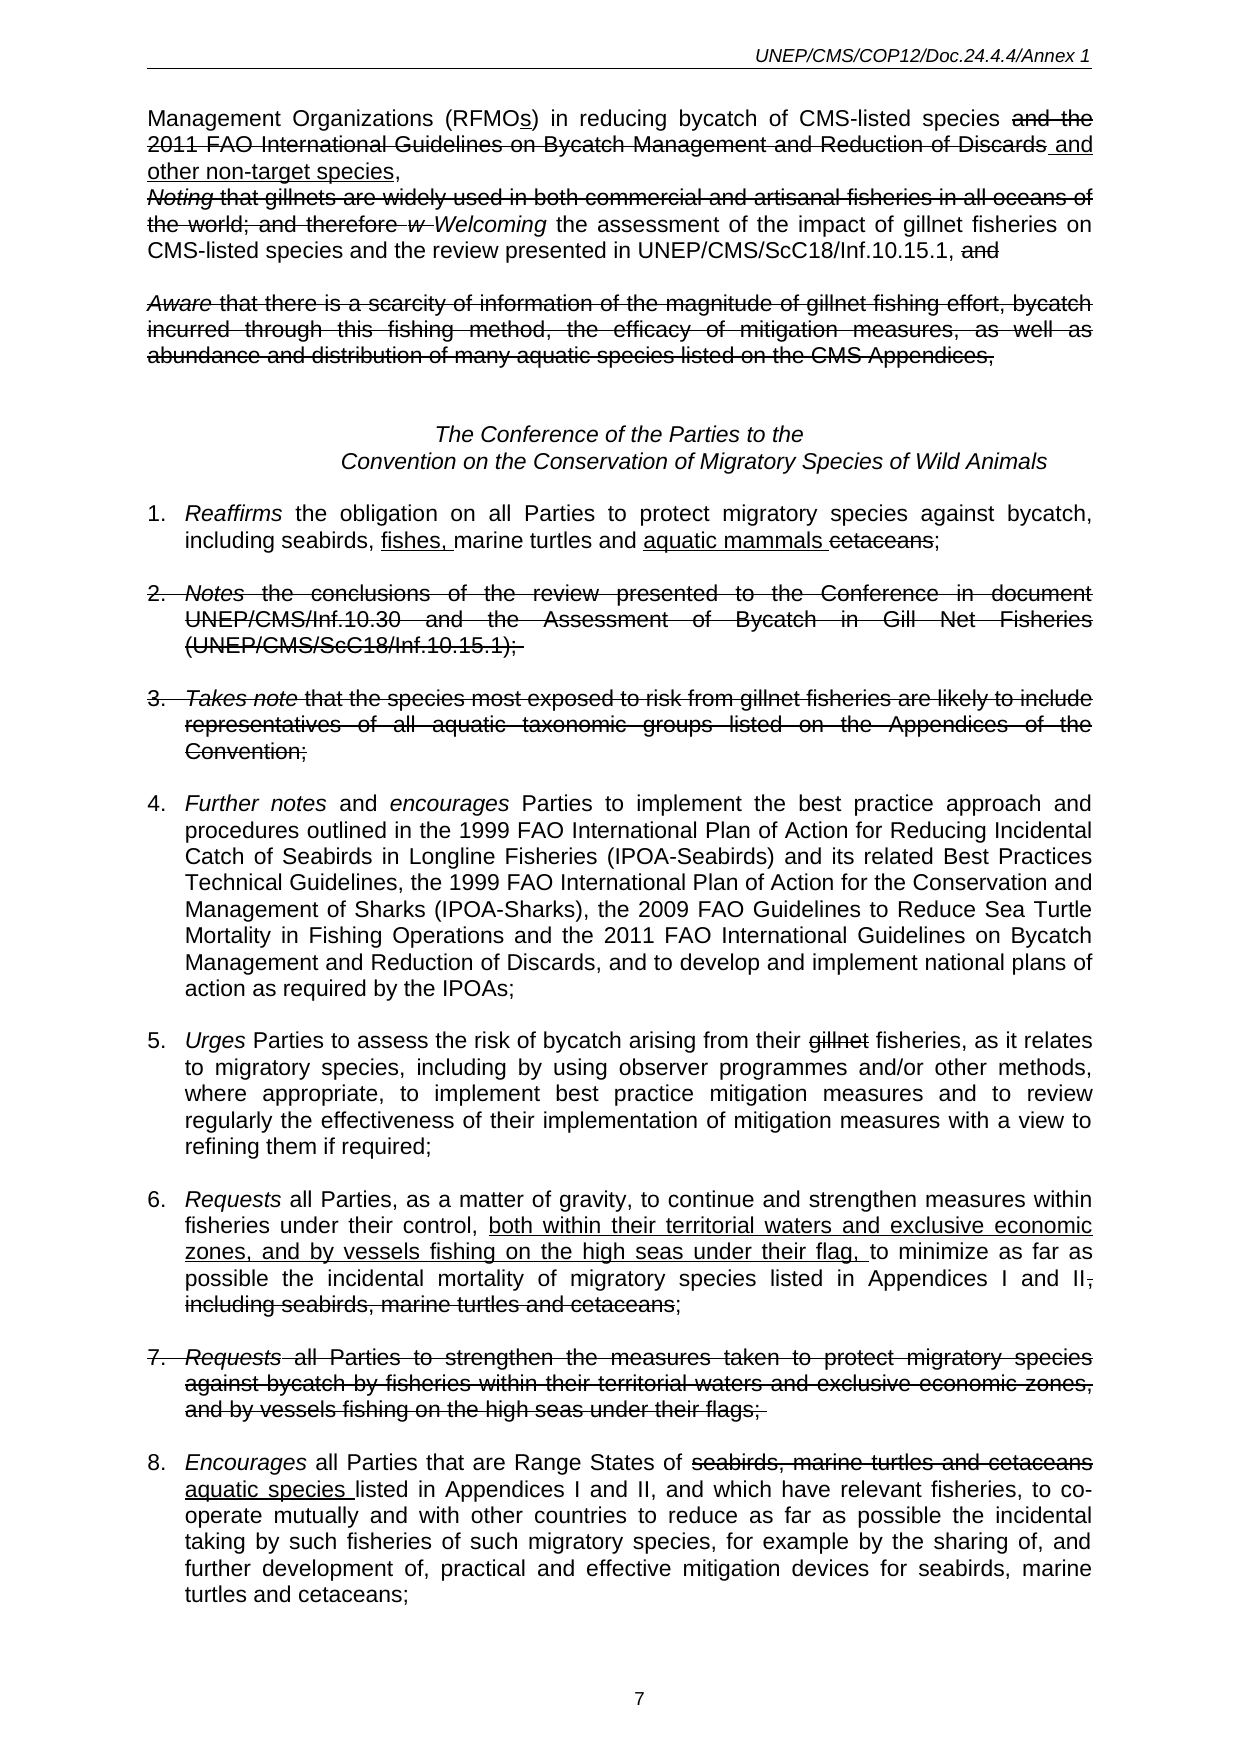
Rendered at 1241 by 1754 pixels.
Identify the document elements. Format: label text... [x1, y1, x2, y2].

list Notes the conclusions of the review presented to the Conference in document UNEP/CMS/Inf.10.30 and the Assessment of Bycatch in Gill Net Fisheries (UNEP/CMS/ScC18/Inf.10.15.1); [147, 579, 1093, 594]
list Encourages all Parties that are Range States of seabirds, marine turtles and cetaceans aquatic species listed in Appendices I and II, and which have relevant fisheries, to co-operate mutually and with other countries to reduce as far as possible the incidental taking by such fisheries of such migratory species, for example by the sharing of, and further development of, practical and effective mitigation devices for seabirds, marine turtles and cetaceans; [147, 1449, 1093, 1607]
list Notes the conclusions of the review presented to the Conference in document UNEP/CMS/Inf.10.30 and the Assessment of Bycatch in Gill Net Fisheries (UNEP/CMS/ScC18/Inf.10.15.1); [147, 595, 1093, 658]
list Urges Parties to assess the risk of bycatch arising from their gillnet fisheries, as it relates to migratory species, including by using observer programmes and/or other methods, where appropriate, to implement best practice mitigation measures and to review regularly the effectiveness of their implementation of mitigation measures with a view to refining them if required; [147, 1027, 1093, 1159]
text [147, 105, 1093, 184]
list Reaffirms the obligation on all Parties to protect migratory species against bycatch, including seabirds, fishes, marine turtles and aquatic mammals cetaceans; [147, 500, 1093, 553]
list Requests all Parties, as a matter of gravity, to continue and strengthen measures within fisheries under their control, both within their territorial waters and exclusive economic zones, and by vessels fishing on the high seas under their flag, to minimize as far as possible the incidental mortality of migratory species listed in Appendices I and II, including seabirds, marine turtles and cetaceans; [147, 1186, 1093, 1317]
list Requests all Parties to strengthen the measures taken to protect migratory species against bycatch by fisheries within their territorial waters and exclusive economic zones, and by vessels fishing on the high seas under their flags; [147, 1359, 1093, 1423]
list Takes note that the species most exposed to risk from gillnet fisheries are likely to include representatives of all aquatic taxonomic groups listed on the Appendices of the Convention; [147, 685, 1093, 699]
text Aware that there is a scarcity of information of the magnitude of gillnet fishing effort, bycatch incurred through this fishing method, the efficacy of mitigation measures, as well as abundance and distribution of many aquatic species listed on the CMS Appendices, [147, 331, 1093, 369]
list Further notes and encourages Parties to implement the best practice approach and procedures outlined in the 1999 FAO International Plan of Action for Reducing Incidental Catch of Seabirds in Longline Fisheries (IPOA-Seabirds) and its related Best Practices Technical Guidelines, the 1999 FAO International Plan of Action for the Conservation and Management of Sharks (IPOA-Sharks), the 2009 FAO Guidelines to Reduce Sea Turtle Mortality in Fishing Operations and the 2011 FAO International Guidelines on Bycatch Management and Reduction of Discards, and to develop and implement national plans of action as required by the IPOAs; [147, 790, 1093, 1001]
text Convention on the Conservation of Migratory Species of Wild Animals [222, 448, 1093, 474]
text Noting that gillnets are widely used in both commercial and artisanal fisheries in all oceans of the world; and therefore w Welcoming the assessment of the impact of gillnet fisheries on CMS-listed species and the review presented in UNEP/CMS/ScC18/Inf.10.15.1, and [147, 200, 1093, 263]
text The Conference of the Parties to the [147, 421, 1093, 448]
list Takes note that the species most exposed to risk from gillnet fisheries are likely to include representatives of all aquatic taxonomic groups listed on the Appendices of the Convention; [147, 700, 1093, 764]
text Aware that there is a scarcity of information of the magnitude of gillnet fishing effort, bycatch incurred through this fishing method, the efficacy of mitigation measures, as well as abundance and distribution of many aquatic species listed on the CMS Appendices, [147, 305, 1093, 330]
